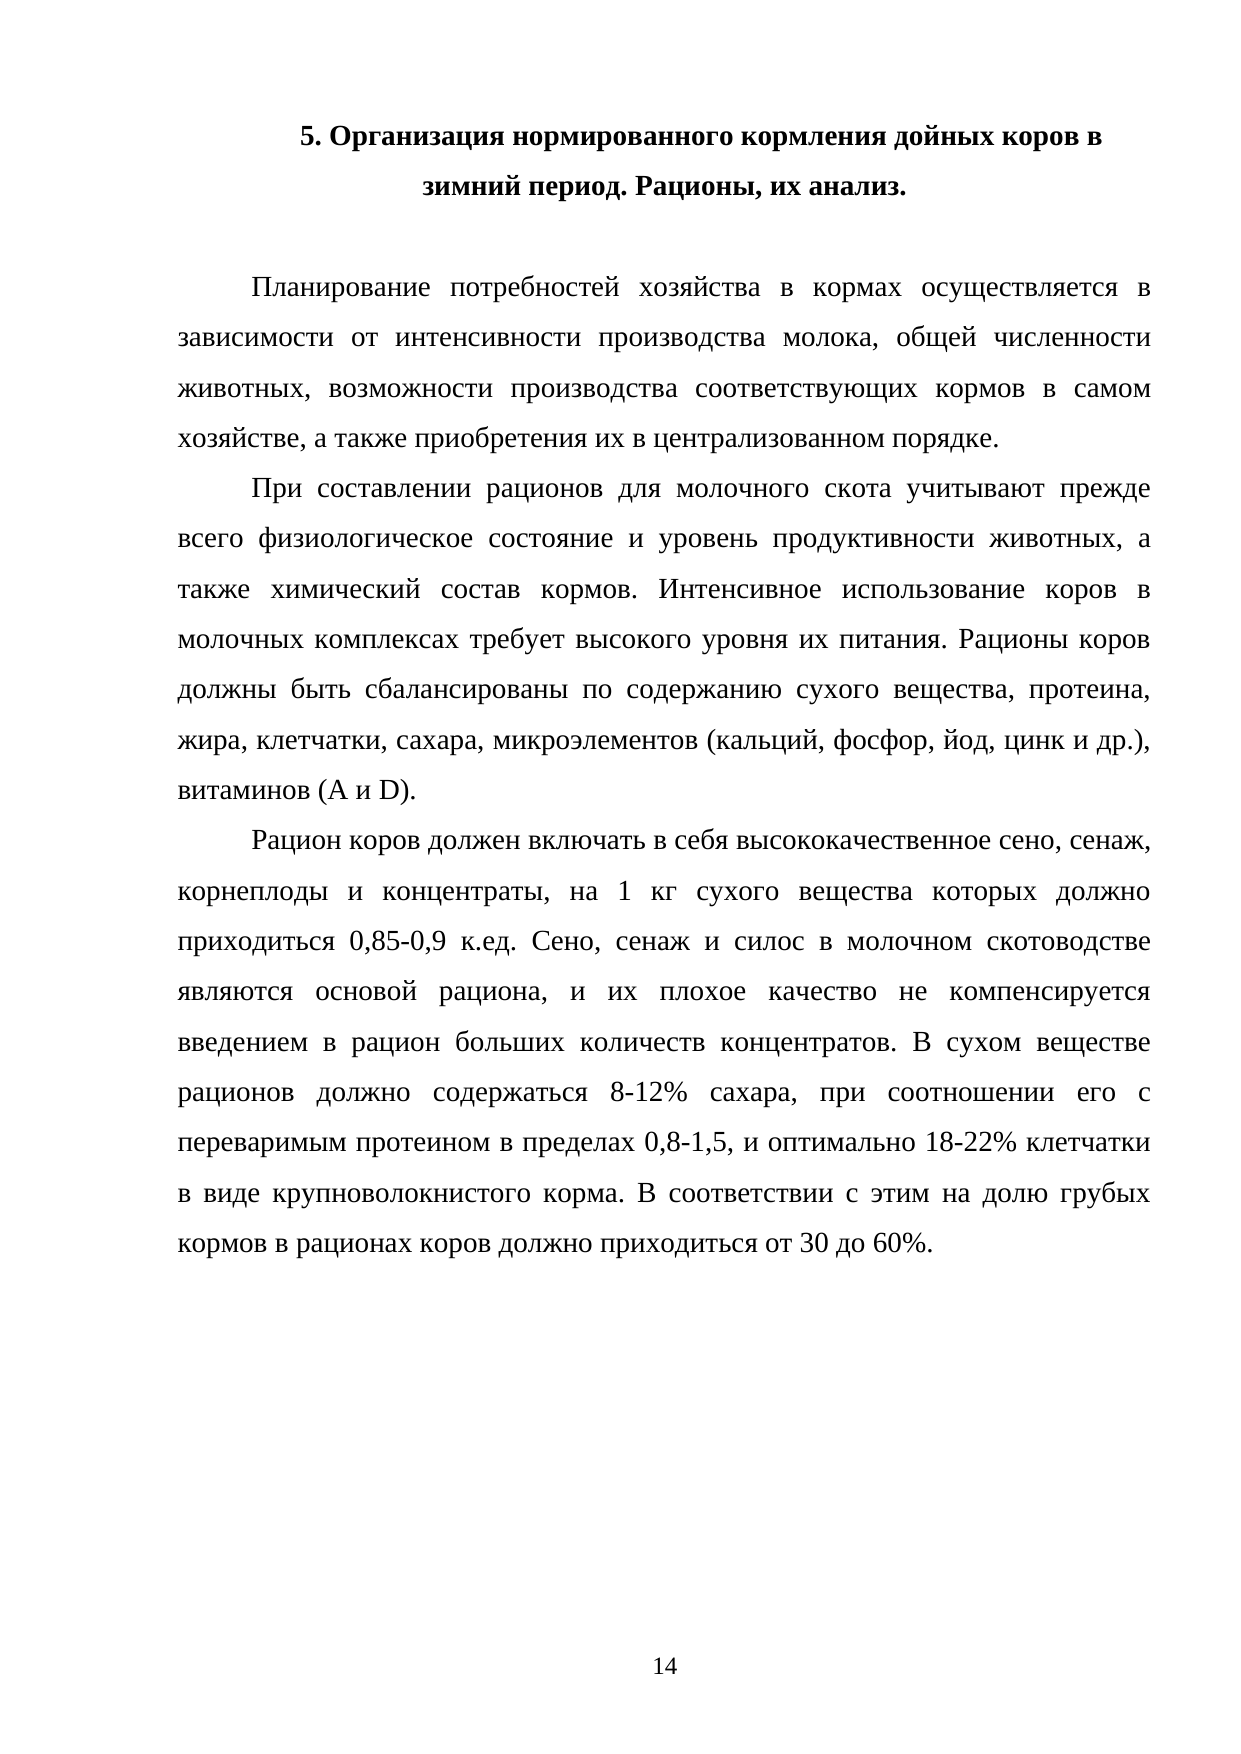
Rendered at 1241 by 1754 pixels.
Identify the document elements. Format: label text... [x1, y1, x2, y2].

text 5. Организация нормированного кормления дойных коров в зимний период. Рационы, их анализ. [177, 118, 1152, 202]
text Рацион коров должен включать в себя высококачественное сено, сенаж, корнеплоды и концентраты, на 1 кг сухого вещества которых должно приходиться 0,85-0,9 к.ед. Сено, сенаж и силос в молочном скотоводстве являются основой рациона, и их плохое качество не компенсируется введением в рацион больших количеств концентратов. В сухом веществе рационов должно содержаться 8-12% сахара, при соотношении его с переваримым протеином в пределах 0,8-1,5, и оптимально 18-22% клетчатки в виде крупноволокнистого корма. В соответствии с этим на долю грубых кормов в рационах коров должно приходиться от 30 до 60%. [177, 822, 1152, 1258]
text При составлении рационов для молочного скота учитывают прежде всего физиологическое состояние и уровень продуктивности животных, а также химический состав кормов. Интенсивное использование коров в молочных комплексах требует высокого уровня их питания. Рационы коров должны быть сбалансированы по содержанию сухого вещества, протеина, жира, клетчатки, сахара, микроэлементов (кальций, фосфор, йод, цинк и др.), витаминов (А и D). [177, 470, 1152, 806]
text Планирование потребностей хозяйства в кормах осуществляется в зависимости от интенсивности производства молока, общей численности животных, возможности производства соответствующих кормов в самом хозяйстве, а также приобретения их в централизованном порядке. [177, 269, 1152, 453]
